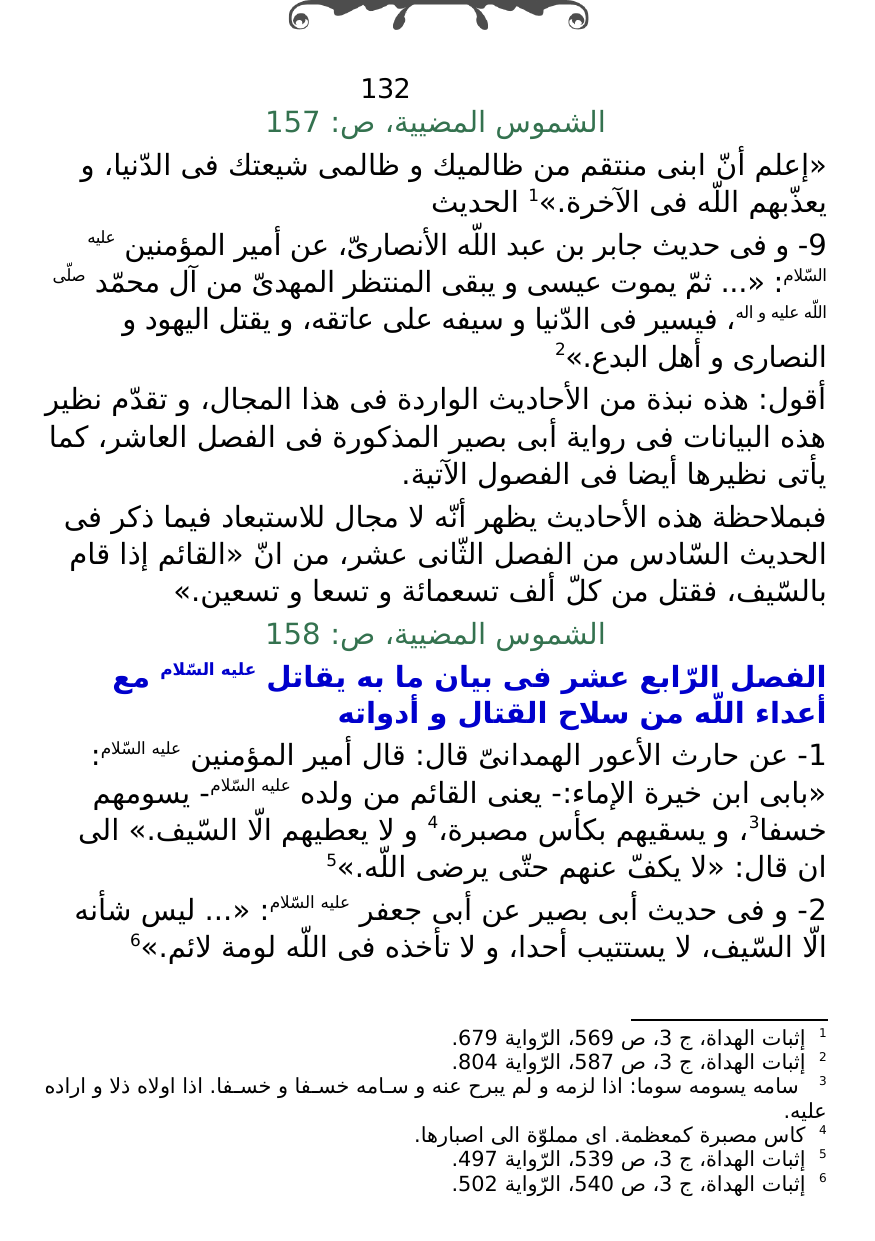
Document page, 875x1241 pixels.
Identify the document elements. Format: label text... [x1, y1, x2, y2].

picture [288, 0, 589, 30]
text الشموس المضيية، ص: 157 [44, 105, 827, 139]
text أقول: هذه نبذة من الأحاديث الواردة فى هذا المجال، و تقدّم نظير هذه البيانات فى رواية أبى بصير المذكورة فى الفصل العاشر، كما يأتى نظيرها أيضا فى الفصول الآتية. [44, 383, 827, 491]
text 2- و فى حديث أبى بصير عن أبى جعفر عليه السّلام: «... ليس شأنه الّا السّيف، لا يستتيب أحدا، و لا تأخذه فى اللّه لومة لائم.» [44, 893, 827, 964]
text فبملاحظة هذه الأحاديث يظهر أنّه لا مجال للاستبعاد فيما ذكر فى الحديث السّادس من الفصل الثّانى عشر، من انّ «القائم إذا قام بالسّيف، فقتل من كلّ ألف تسعمائة و تسعا و تسعين.» [44, 500, 827, 608]
text «إعلم أنّ ابنى منتقم من ظالميك و ظالمى شيعتك فى الدّنيا، و يعذّبهم اللّه فى الآخرة.» الحديث‏ [44, 148, 827, 219]
text 9- و فى حديث جابر بن عبد اللّه الأنصارىّ، عن أمير المؤمنين عليه السّلام: «... ثمّ يموت عيسى و يبقى المنتظر المهدىّ من آل محمّد صلّى اللّه عليه و اله، فيسير فى الدّنيا و سيفه على عاتقه، و يقتل اليهود و النصارى و أهل البدع.» [44, 228, 827, 374]
subtitle الفصل الرّابع عشر فى بيان ما به يقاتل عليه السّلام مع أعداء اللّه من سلاح القتال و أدواته‏ [44, 660, 827, 731]
text الشموس المضيية، ص: 158 [44, 617, 827, 651]
text 1- عن حارث الأعور الهمدانىّ قال: قال أمير المؤمنين عليه السّلام: «بابى ابن خيرة الإماء:- يعنى القائم من ولده عليه السّلام- يسومهم خسفا، و يسقيهم بكأس مصبرة، و لا يعطيهم الّا السّيف.» الى ان قال: «لا يكفّ عنهم حتّى يرضى اللّه.» [44, 739, 827, 884]
